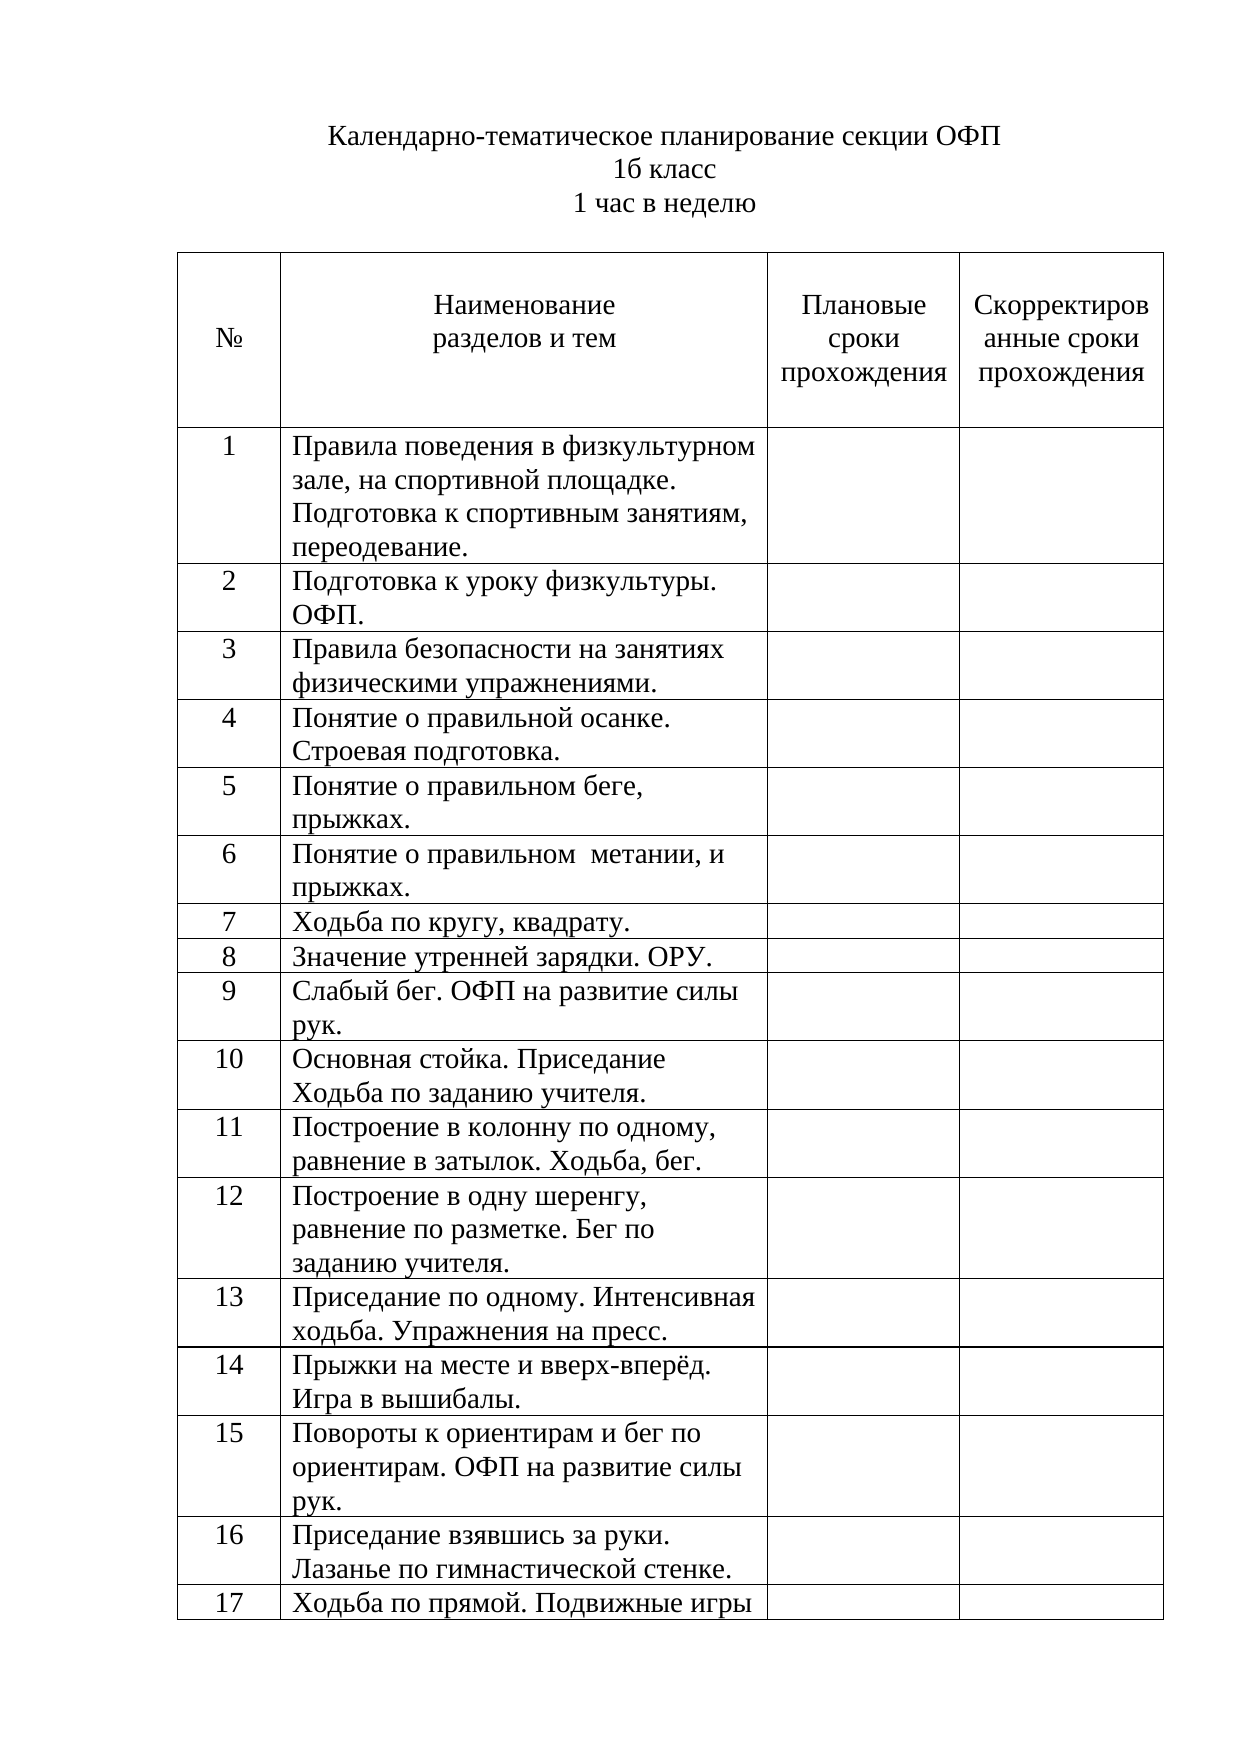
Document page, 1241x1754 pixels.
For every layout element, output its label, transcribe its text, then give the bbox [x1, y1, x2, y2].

table_cell [768, 564, 959, 631]
table_cell [960, 700, 1163, 767]
table_cell 8 [178, 939, 280, 972]
table_header Плановые сроки прохождения [768, 253, 959, 427]
table_cell [768, 1416, 959, 1516]
table_cell [768, 1585, 959, 1619]
table_cell [960, 1110, 1163, 1177]
table_cell Ходьба по прямой. Подвижные игры [281, 1585, 767, 1619]
table_cell Значение утренней зарядки. ОРУ. [281, 939, 767, 972]
table_cell 7 [178, 904, 280, 938]
table_cell Правила поведения в физкультурном зале, на спортивной площадке. Подготовка к спортивным занятиям, переодевание. [281, 428, 767, 562]
table_cell [768, 1178, 959, 1278]
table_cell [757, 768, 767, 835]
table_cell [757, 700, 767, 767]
table_cell 11 [178, 1110, 280, 1177]
table_header Скорректированные сроки прохождения [960, 253, 1163, 427]
table_cell 14 [178, 1348, 280, 1414]
table_cell 1 [178, 428, 280, 562]
table_cell [960, 904, 1163, 938]
table_cell [960, 1517, 1163, 1584]
table_cell [768, 939, 959, 972]
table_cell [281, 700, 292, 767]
table_header Наименование разделов и тем [281, 253, 767, 427]
table_cell [768, 1517, 959, 1584]
text Календарно-тематическое планирование секции ОФП [177, 118, 1152, 152]
table_cell 15 [178, 1416, 280, 1516]
table_cell [768, 428, 959, 562]
table_cell [960, 768, 1163, 835]
table_cell [960, 973, 1163, 1040]
table_cell 6 [178, 836, 280, 903]
table_cell 3 [178, 632, 280, 699]
table_cell Слабый бег. ОФП на развитие силы рук. [281, 973, 767, 1040]
table_cell 16 [178, 1517, 280, 1584]
table_header № [178, 253, 280, 427]
text 1б класс [177, 152, 1152, 185]
table_cell [768, 904, 959, 938]
table_cell [768, 632, 959, 699]
table_cell Построение в колонну по одному, равнение в затылок. Ходьба, бег. [281, 1110, 767, 1177]
table_cell [768, 836, 959, 903]
table_cell [960, 836, 1163, 903]
table_cell Понятие о правильном метании, и прыжках. [281, 836, 767, 903]
table_cell [768, 1041, 959, 1108]
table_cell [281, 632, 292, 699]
table_cell 13 [178, 1279, 280, 1346]
table_cell 4 [178, 700, 280, 767]
table_cell [960, 428, 1163, 562]
table_cell Приседание по одному. Интенсивная ходьба. Упражнения на пресс. [281, 1279, 767, 1346]
table_cell [960, 939, 1163, 972]
table_cell [768, 1348, 959, 1414]
table_cell 17 [178, 1585, 280, 1619]
table_cell Приседание взявшись за руки. Лазанье по гимнастической стенке. [281, 1517, 767, 1584]
table_cell 10 [178, 1041, 280, 1108]
table_cell [960, 1585, 1163, 1619]
table_cell [768, 1110, 959, 1177]
table_cell [960, 1178, 1163, 1278]
table_cell [768, 768, 959, 835]
text 1 час в неделю [177, 185, 1152, 219]
table_cell 2 [178, 564, 280, 631]
table_cell [960, 1348, 1163, 1414]
table_cell Повороты к ориентирам и бег по ориентирам. ОФП на развитие силы рук. [281, 1416, 767, 1516]
table_cell Основная стойка. Приседание Ходьба по заданию учителя. [281, 1041, 767, 1108]
table_cell [768, 1279, 959, 1346]
table_cell [768, 973, 959, 1040]
table_cell [960, 1041, 1163, 1108]
table_cell Прыжки на месте и вверх-вперёд. Игра в вышибалы. [281, 1348, 767, 1414]
table_cell [768, 700, 959, 767]
table_cell Ходьба по кругу, квадрату. [281, 904, 767, 938]
table_cell 12 [178, 1178, 280, 1278]
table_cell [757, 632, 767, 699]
table_cell [960, 632, 1163, 699]
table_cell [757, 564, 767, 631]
table_cell Построение в одну шеренгу, равнение по разметке. Бег по заданию учителя. [281, 1178, 767, 1278]
table_cell 9 [178, 973, 280, 1040]
table_cell 5 [178, 768, 280, 835]
table_cell [960, 564, 1163, 631]
table_cell [960, 1416, 1163, 1516]
table_cell [960, 1279, 1163, 1346]
